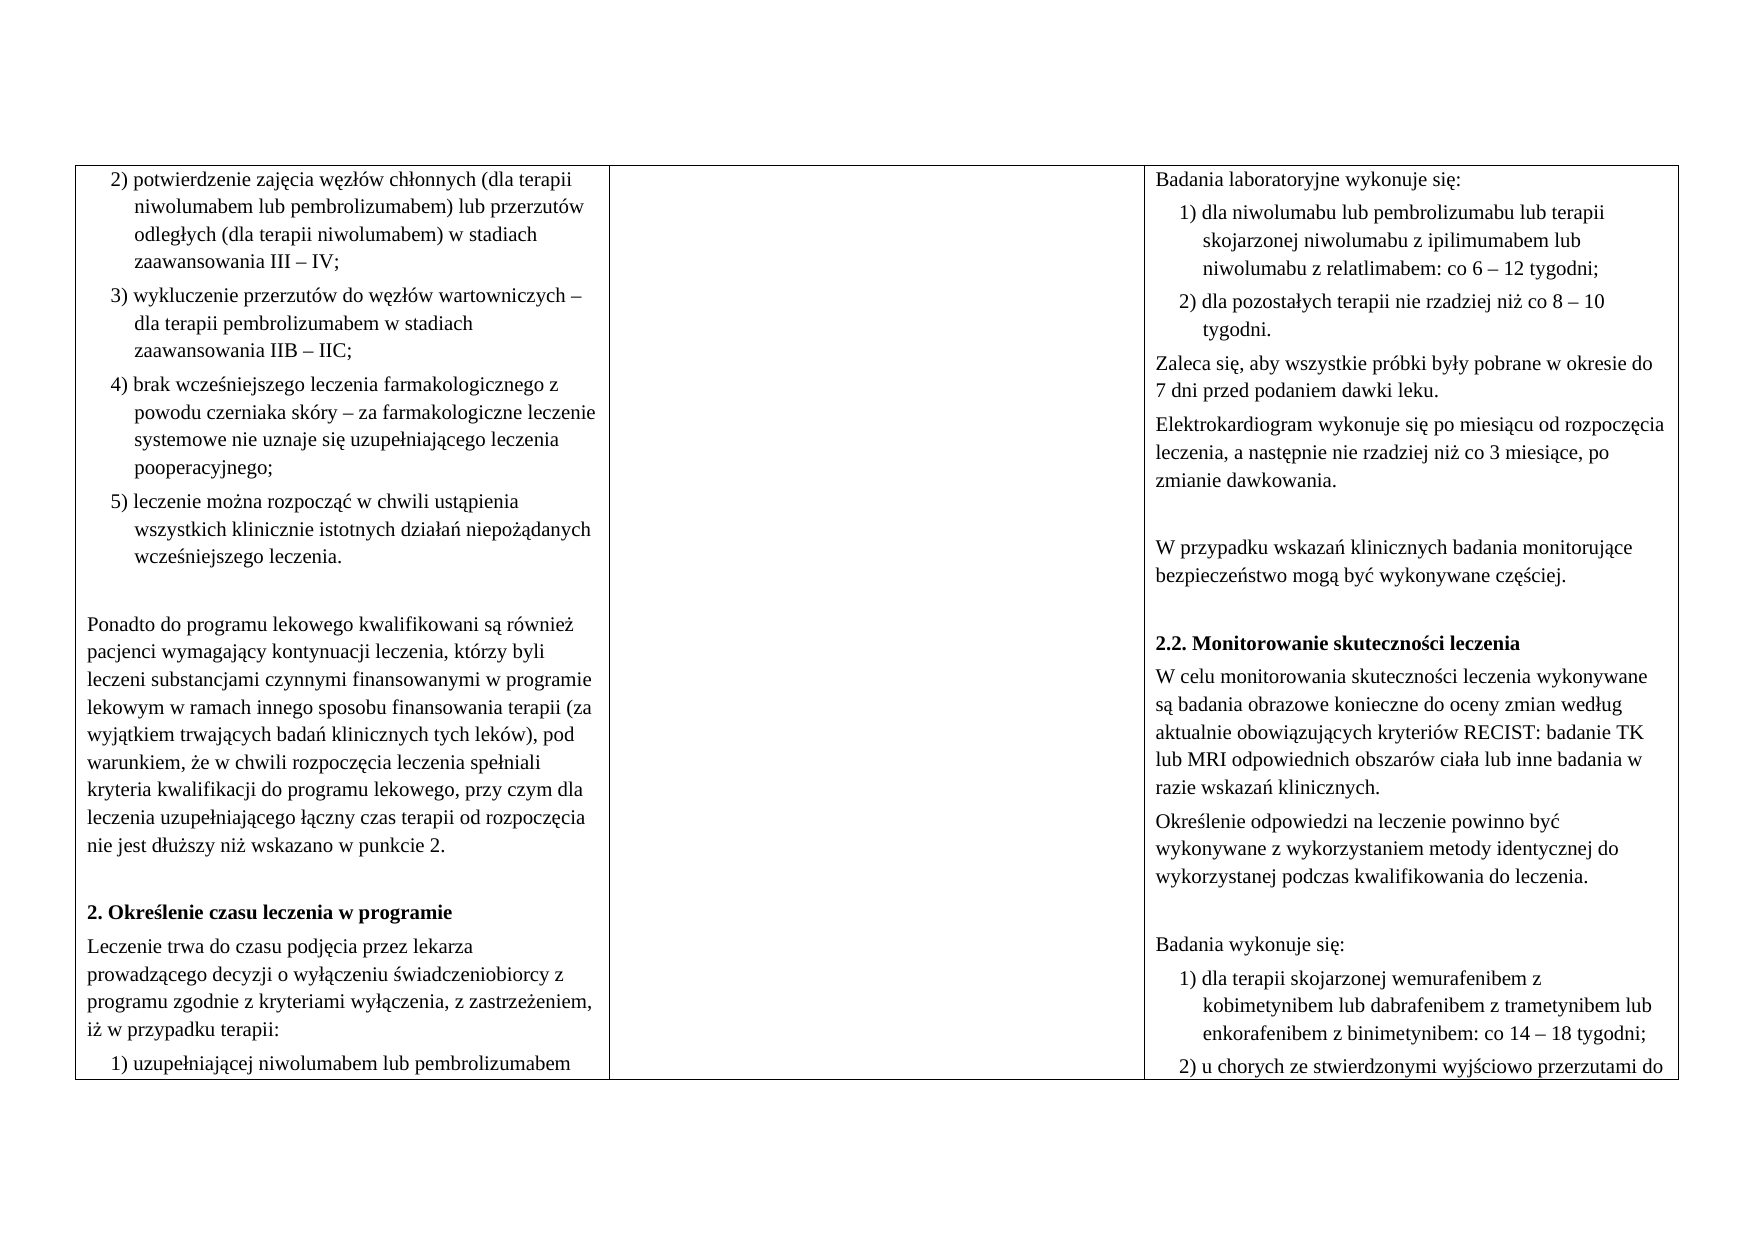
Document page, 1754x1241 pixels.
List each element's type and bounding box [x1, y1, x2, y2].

table_cell [610, 166, 1144, 1078]
table_cell [76, 166, 609, 1078]
table_cell [1145, 166, 1678, 1078]
